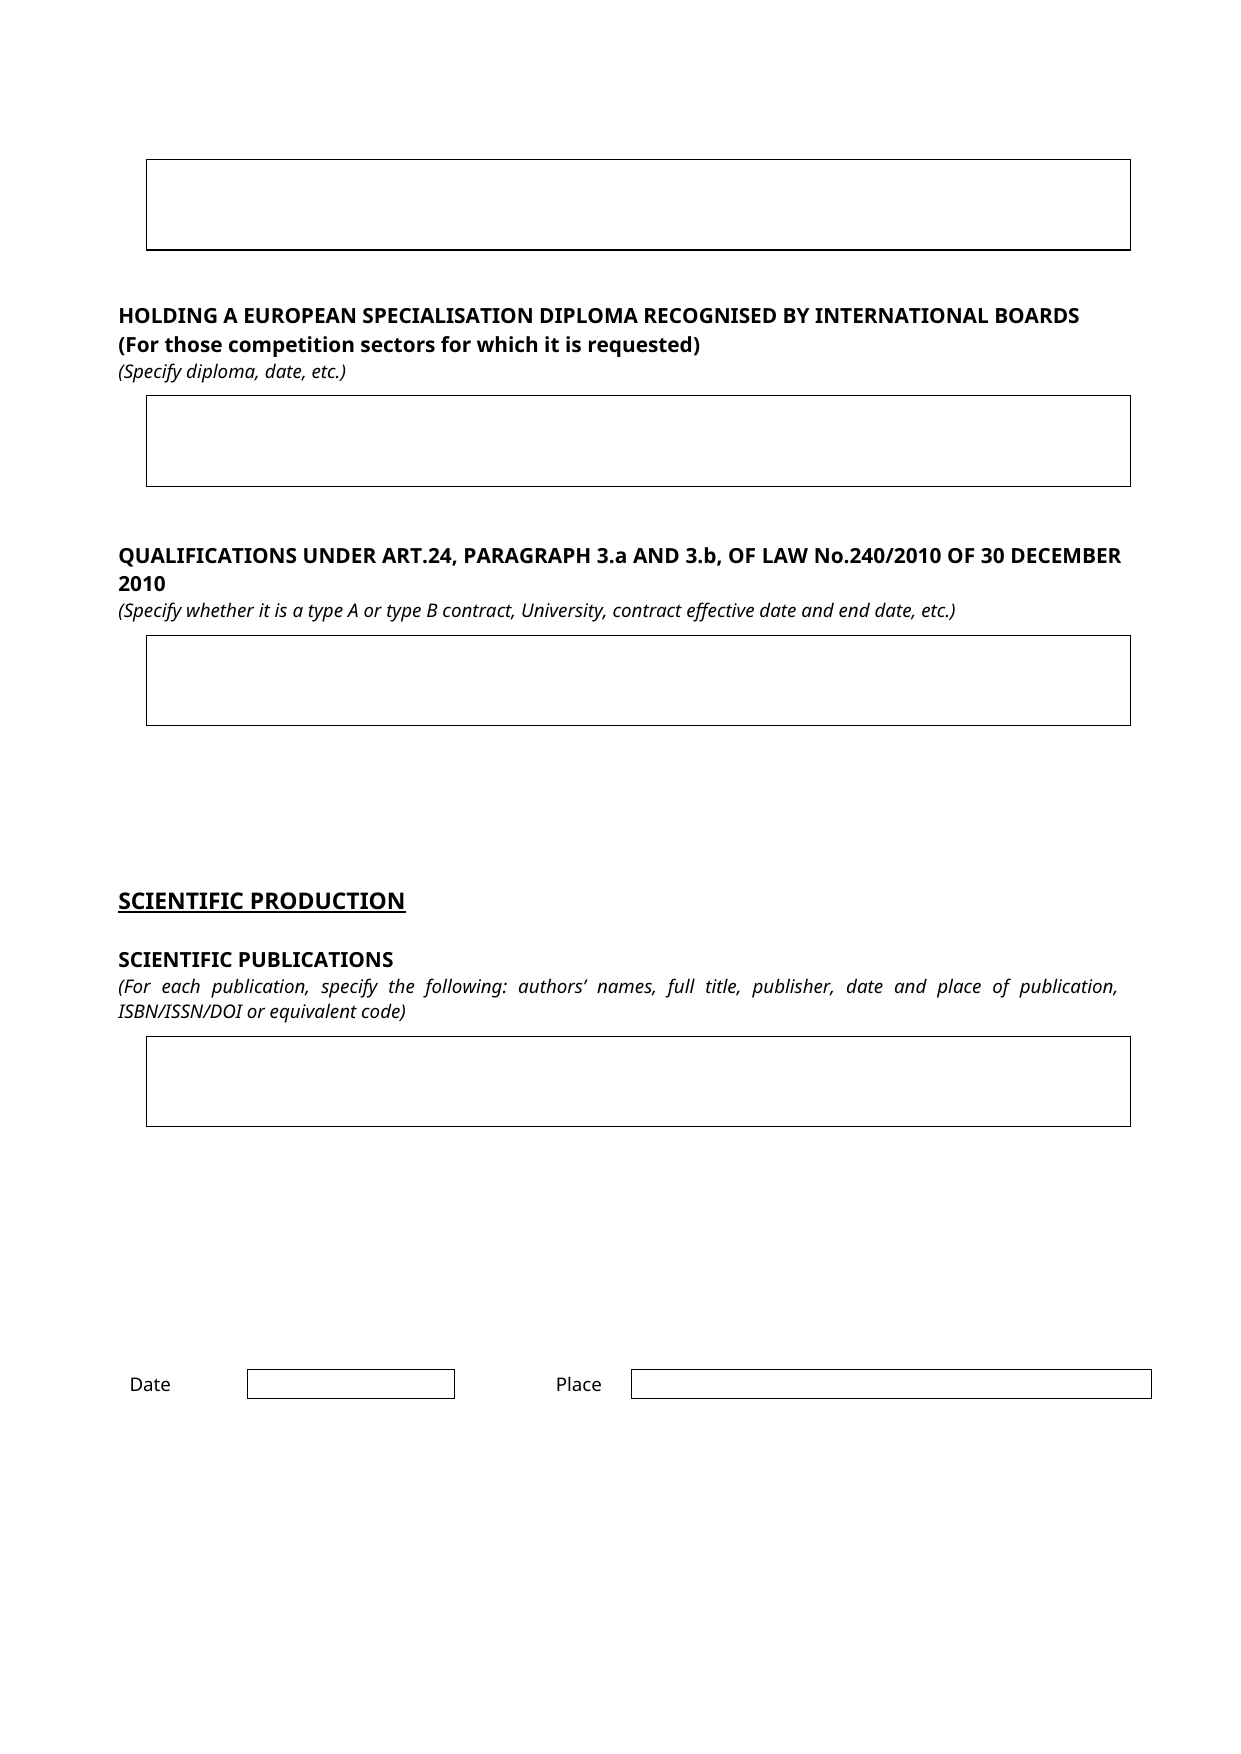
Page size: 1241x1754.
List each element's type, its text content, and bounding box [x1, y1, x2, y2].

text SCIENTIFIC PRODUCTION [118, 885, 1122, 916]
table_header Place [455, 1369, 631, 1398]
table_header [248, 1370, 454, 1398]
text HOLDING A EUROPEAN SPECIALISATION DIPLOMA RECOGNISED BY INTERNATIONAL BOARDS [118, 302, 1122, 330]
text (Specify whether it is a type A or type B contract, University, contract effective date and end date, etc.) [118, 598, 1122, 623]
text (For each publication, specify the following: authors’ names, full title, publisher, date and place of publication, ISBN/ISSN/DOI or equivalent code) [118, 973, 1122, 1024]
text QUALIFICATIONS UNDER ART.24, PARAGRAPH 3.a AND 3.b, OF LAW No.240/2010 OF 30 DECEMBER 2010 [118, 541, 1122, 598]
text SCIENTIFIC PUBLICATIONS [118, 945, 1122, 973]
table_header Date [118, 1369, 247, 1398]
text (For those competition sectors for which it is requested) [118, 330, 1122, 358]
text (Specify diploma, date, etc.) [118, 358, 1122, 384]
table_header [632, 1370, 1151, 1398]
